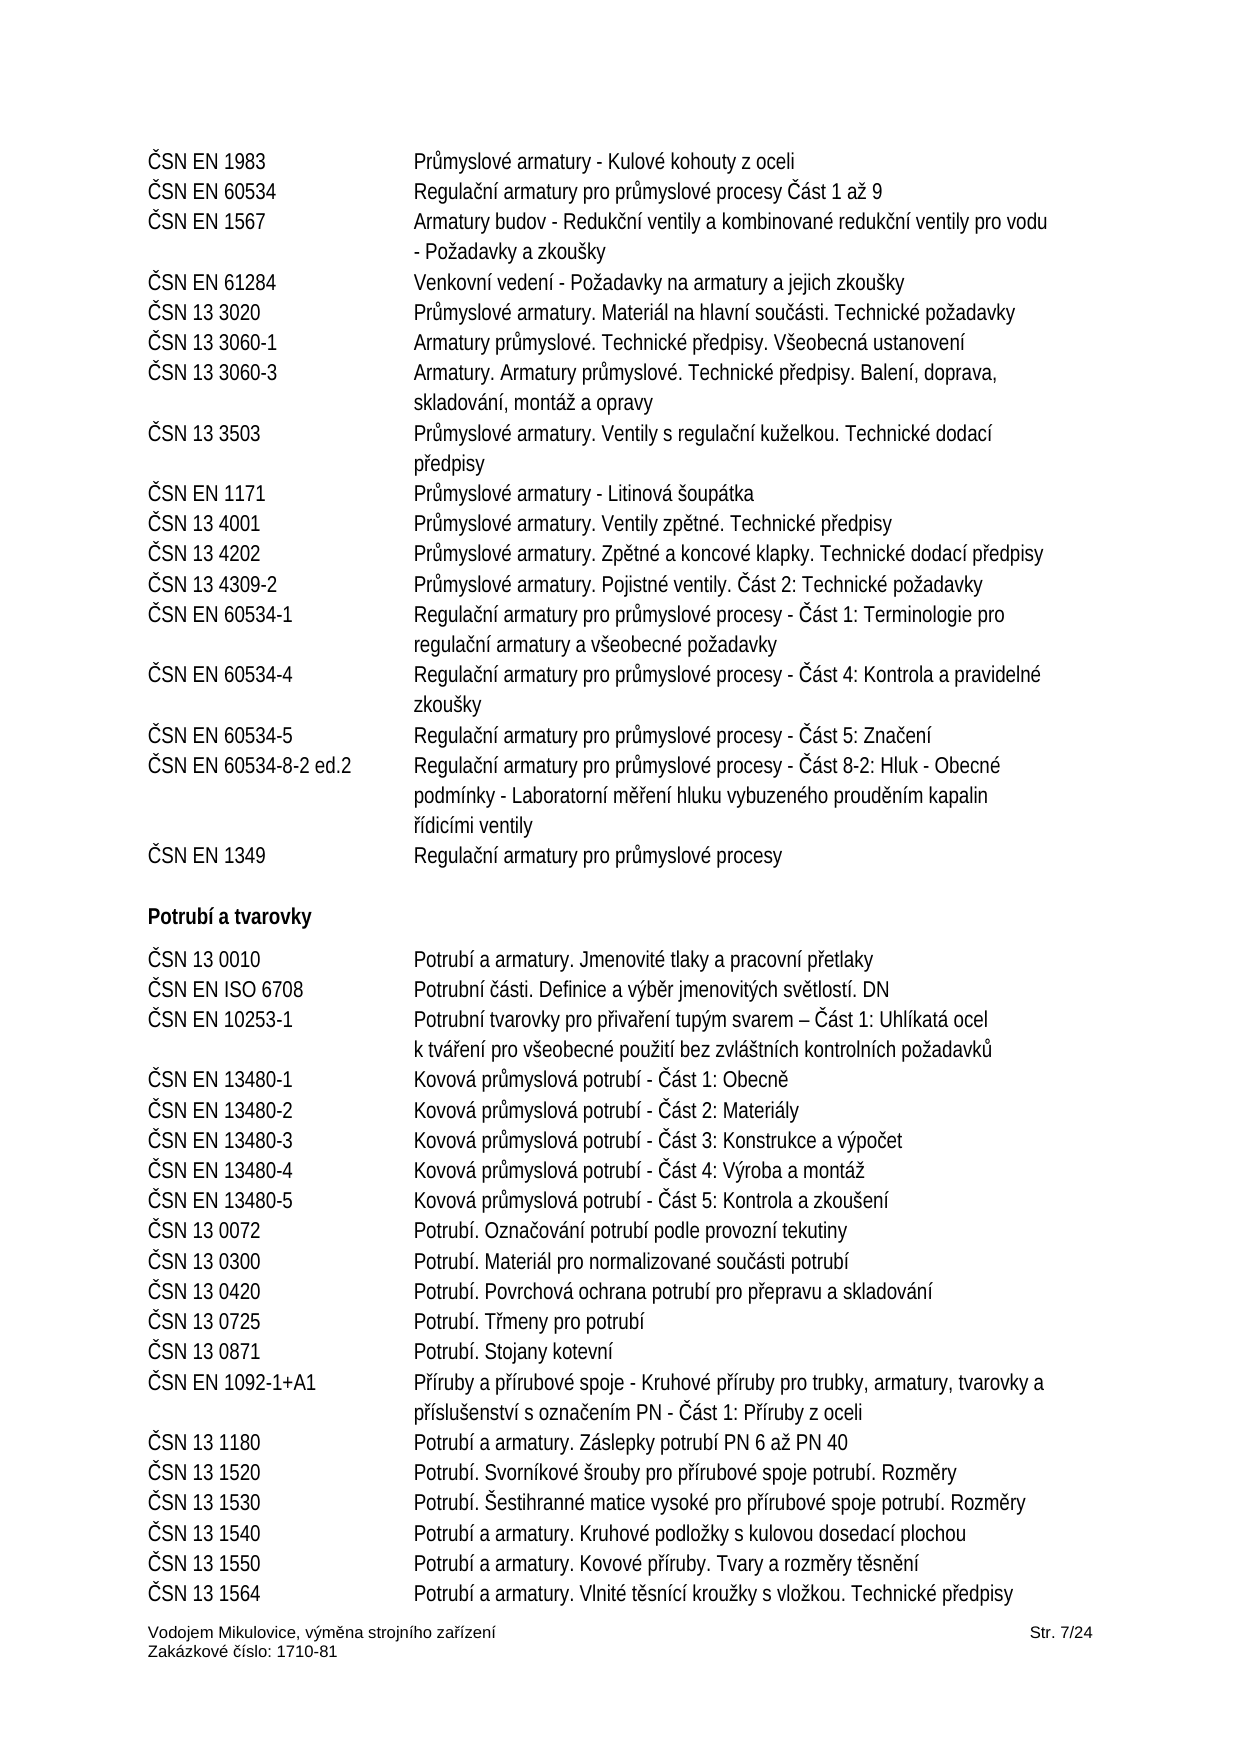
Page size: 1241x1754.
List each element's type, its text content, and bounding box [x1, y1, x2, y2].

text ČSN 13 4309-2 Průmyslové armatury. Pojistné ventily. Část 2: Technické požadavky [148, 571, 1048, 597]
text ČSN EN ISO 6708 Potrubní části. Definice a výběr jmenovitých světlostí. DN [148, 976, 1048, 1002]
text ČSN EN 60534 Regulační armatury pro průmyslové procesy Část 1 až 9 [148, 178, 1048, 204]
text ČSN 13 1530 Potrubí. Šestihranné matice vysoké pro přírubové spoje potrubí. Rozměry [148, 1489, 1048, 1516]
text ČSN EN 1092-1+A1 Příruby a přírubové spoje - Kruhové příruby pro trubky, armatury, tvarovky a příslušenství s označením PN - Část 1: Příruby z oceli [148, 1368, 1048, 1425]
text ČSN 13 1564 Potrubí a armatury. Vlnité těsnící kroužky s vložkou. Technické předpisy [148, 1580, 1048, 1606]
text ČSN 13 3060-3 Armatury. Armatury průmyslové. Technické předpisy. Balení, doprava, skladování, montáž a opravy [148, 359, 1048, 416]
text ČSN 13 1180 Potrubí a armatury. Záslepky potrubí PN 6 až PN 40 [148, 1429, 1048, 1455]
text ČSN EN 1567 Armatury budov - Redukční ventily a kombinované redukční ventily pro vodu - Požadavky a zkoušky [148, 208, 1048, 264]
text ČSN EN 60534-5 Regulační armatury pro průmyslové procesy - Část 5: Značení [148, 722, 1048, 748]
text ČSN EN 1349 Regulační armatury pro průmyslové procesy [148, 842, 1048, 869]
text ČSN 13 0871 Potrubí. Stojany kotevní [148, 1338, 1048, 1364]
text ČSN EN 13480-4 Kovová průmyslová potrubí - Část 4: Výroba a montáž [148, 1157, 1048, 1183]
text ČSN 13 0072 Potrubí. Označování potrubí podle provozní tekutiny [148, 1217, 1048, 1244]
text ČSN 13 1520 Potrubí. Svorníkové šrouby pro přírubové spoje potrubí. Rozměry [148, 1459, 1048, 1485]
text ČSN EN 60534-1 Regulační armatury pro průmyslové procesy - Část 1: Terminologie pro regulační armatury a všeobecné požadavky [148, 601, 1048, 657]
text ČSN EN 10253-1 Potrubní tvarovky pro přivaření tupým svarem – Část 1: Uhlíkatá ocel k tváření pro všeobecné použití bez zvláštních kontrolních požadavků [148, 1006, 1048, 1062]
text ČSN 13 4202 Průmyslové armatury. Zpětné a koncové klapky. Technické dodací předpisy [148, 540, 1048, 567]
text ČSN EN 1983 Průmyslové armatury - Kulové kohouty z oceli [148, 148, 1048, 174]
text ČSN EN 13480-1 Kovová průmyslová potrubí - Část 1: Obecně [148, 1066, 1048, 1093]
text ČSN EN 60534-8-2 ed.2 Regulační armatury pro průmyslové procesy - Část 8-2: Hluk - Obecné podmínky - Laboratorní měření hluku vybuzeného prouděním kapalin řídicími ventily [148, 752, 1048, 838]
text ČSN EN 61284 Venkovní vedení - Požadavky na armatury a jejich zkoušky [148, 268, 1048, 295]
text ČSN 13 4001 Průmyslové armatury. Ventily zpětné. Technické předpisy [148, 510, 1048, 536]
text ČSN 13 3020 Průmyslové armatury. Materiál na hlavní součásti. Technické požadavky [148, 299, 1048, 325]
text ČSN 13 0725 Potrubí. Třmeny pro potrubí [148, 1308, 1048, 1334]
text ČSN 13 0010 Potrubí a armatury. Jmenovité tlaky a pracovní přetlaky [148, 946, 1048, 972]
text ČSN EN 1171 Průmyslové armatury - Litinová šoupátka [148, 480, 1048, 506]
text ČSN 13 0300 Potrubí. Materiál pro normalizované součásti potrubí [148, 1248, 1048, 1274]
text ČSN 13 3060-1 Armatury průmyslové. Technické předpisy. Všeobecná ustanovení [148, 329, 1048, 355]
text Potrubí a tvarovky [148, 903, 1093, 929]
text ČSN EN 13480-5 Kovová průmyslová potrubí - Část 5: Kontrola a zkoušení [148, 1187, 1048, 1213]
text ČSN 13 1540 Potrubí a armatury. Kruhové podložky s kulovou dosedací plochou [148, 1519, 1048, 1546]
text ČSN 13 1550 Potrubí a armatury. Kovové příruby. Tvary a rozměry těsnění [148, 1550, 1048, 1576]
text ČSN 13 3503 Průmyslové armatury. Ventily s regulační kuželkou. Technické dodací předpisy [148, 419, 1048, 476]
text ČSN 13 0420 Potrubí. Povrchová ochrana potrubí pro přepravu a skladování [148, 1278, 1048, 1304]
text ČSN EN 60534-4 Regulační armatury pro průmyslové procesy - Část 4: Kontrola a pravidelné zkoušky [148, 661, 1048, 718]
text ČSN EN 13480-2 Kovová průmyslová potrubí - Část 2: Materiály [148, 1097, 1048, 1123]
text ČSN EN 13480-3 Kovová průmyslová potrubí - Část 3: Konstrukce a výpočet [148, 1127, 1048, 1153]
